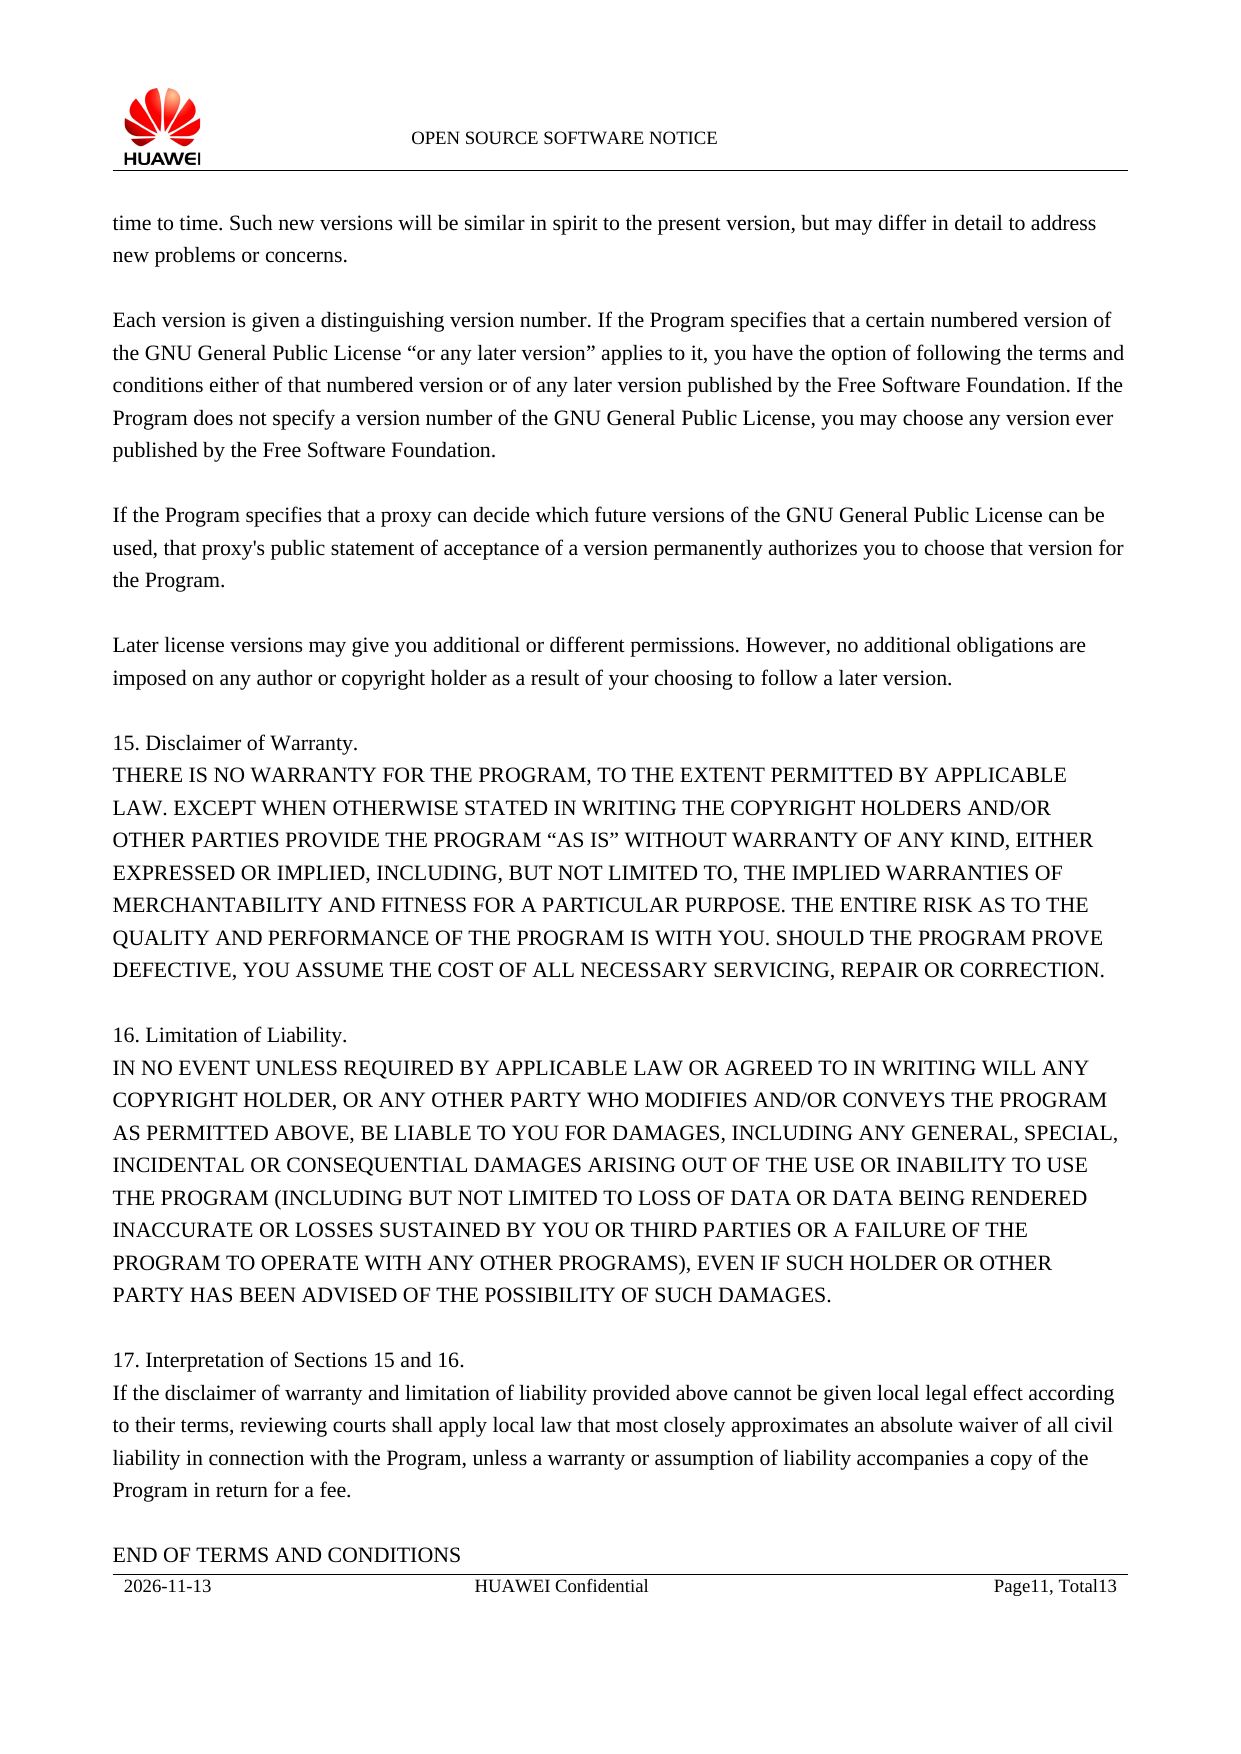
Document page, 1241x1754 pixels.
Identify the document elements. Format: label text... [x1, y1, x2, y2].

picture [124, 88, 201, 165]
